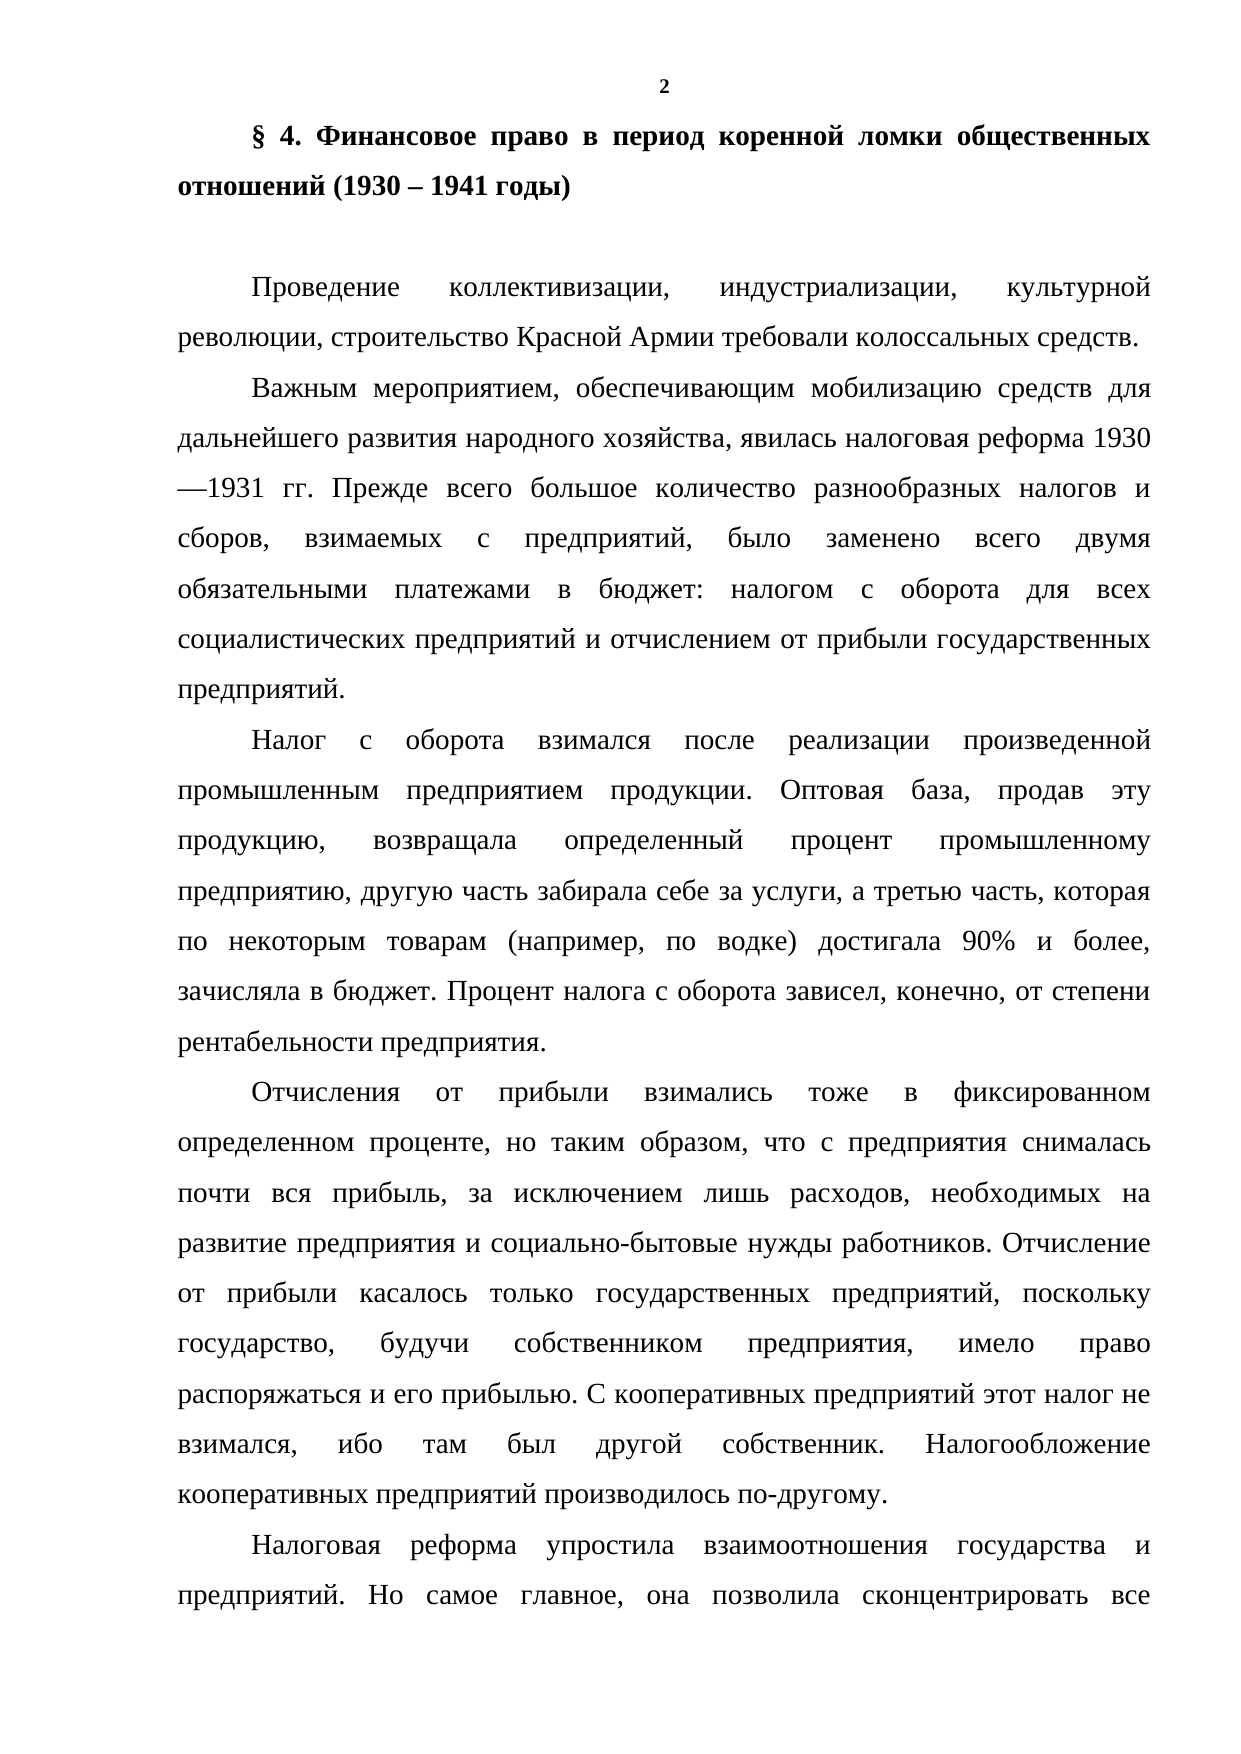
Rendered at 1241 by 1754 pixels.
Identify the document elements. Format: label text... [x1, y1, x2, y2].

text § 4. Финансовое право в период коренной ломки общественных отношений (1930 – 1941 годы) [177, 118, 1152, 202]
text Отчисления от прибыли взимались тоже в фиксированном определенном проценте, но таким образом, что с предприятия снималась почти вся прибыль, за исключением лишь расходов, необходимых на развитие предприятия и социально-бытовые нужды работников. Отчисление от прибыли касалось только государственных предприятий, поскольку государство, будучи собственником предприятия, имело право распоряжаться и его прибылью. С кооперативных предприятий этот налог не взимался, ибо там был другой собственник. Налогообложение кооперативных предприятий производилось по-другому. [177, 1074, 1152, 1510]
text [177, 1527, 1152, 1611]
text Важным мероприятием, обеспечивающим мобилизацию средств для дальнейшего развития народного хозяйства, явилась налоговая реформа 1930—1931 гг. Прежде всего большое количество разнообразных налогов и сборов, взимаемых с предприятий, было заменено всего двумя обязательными платежами в бюджет: налогом с оборота для всех социалистических предприятий и отчислением от прибыли государственных предприятий. [177, 370, 1152, 705]
text Налог с оборота взимался после реализации произведенной промышленным предприятием продукции. Оптовая база, продав эту продукцию, возвращала определенный процент промышленному предприятию, другую часть забирала себе за услуги, а третью часть, которая по некоторым товарам (например, по водке) достигала 90% и более, зачисляла в бюджет. Процент налога с оборота зависел, конечно, от степени рентабельности предприятия. [177, 722, 1152, 1057]
text Проведение коллективизации, индустриализации, культурной революции, строительство Красной Армии требовали колоссальных средств. [177, 269, 1152, 353]
